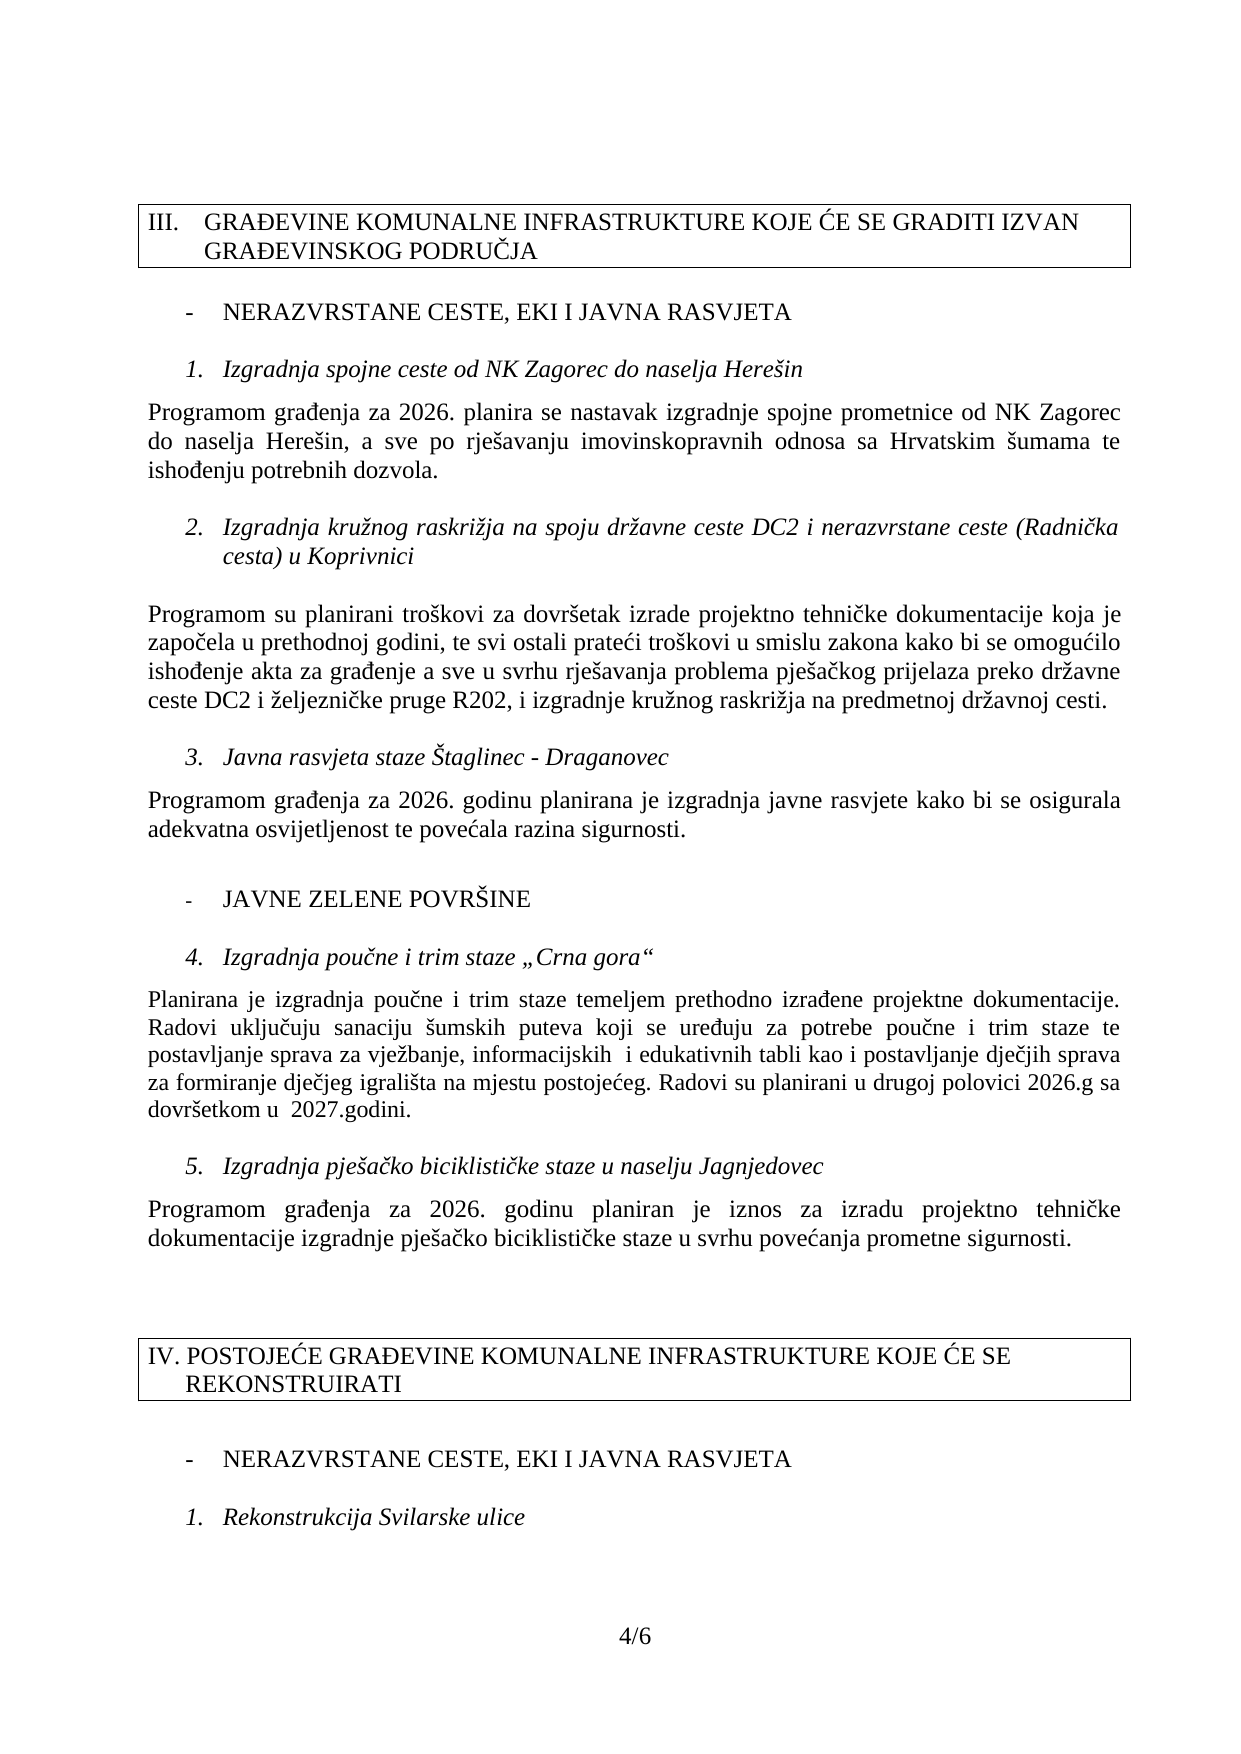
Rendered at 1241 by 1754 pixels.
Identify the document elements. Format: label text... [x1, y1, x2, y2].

text Programom građenja za 2026. godinu planiran je iznos za izradu projektno tehničke dokumentacije izgradnje pješačko biciklističke staze u svrhu povećanja prometne sigurnosti. [148, 1194, 1122, 1251]
list Izgradnja pješačko biciklističke staze u naselju Jagnjedovec [185, 1151, 1122, 1179]
text IV. POSTOJEĆE GRAĐEVINE KOMUNALNE INFRASTRUKTURE KOJE ĆE SE [139, 1339, 1130, 1366]
list Rekonstrukcija Svilarske ulice [185, 1502, 1122, 1531]
text Programom građenja za 2026. godinu planirana je izgradnja javne rasvjete kako bi se osigurala adekvatna osvijetljenost te povećala razina sigurnosti. [148, 786, 1122, 843]
text III. GRAĐEVINE KOMUNALNE INFRASTRUKTURE KOJE ĆE SE GRADITI IZVAN [139, 205, 1130, 233]
list Javna rasvjeta staze Štaglinec - Draganovec [185, 742, 1122, 771]
list Izgradnja spojne ceste od NK Zagorec do naselja Herešin [185, 354, 1122, 383]
list Izgradnja poučne i trim staze „Crna gora“ [185, 942, 1122, 971]
list JAVNE ZELENE POVRŠINE [185, 884, 1122, 913]
list Izgradnja kružnog raskrižja na spoju državne ceste DC2 i nerazvrstane ceste (Radnička cesta) u Koprivnici [185, 512, 1122, 570]
text Planirana je izgradnja poučne i trim staze temeljem prethodno izrađene projektne dokumentacije. Radovi uključuju sanaciju šumskih puteva koji se uređuju za potrebe poučne i trim staze te postavljanje sprava za vježbanje, informacijskih i edukativnih tabli kao i postavljanje dječjih sprava za formiranje dječjeg igrališta na mjestu postojećeg. Radovi su planirani u drugoj polovici 2026.g sa dovršetkom u 2027.godini. [148, 985, 1122, 1123]
text REKONSTRUIRATI [139, 1366, 1130, 1400]
list NERAZVRSTANE CESTE, EKI I JAVNA RASVJETA [185, 1444, 1122, 1473]
text Programom građenja za 2026. planira se nastavak izgradnje spojne prometnice od NK Zagorec do naselja Herešin, a sve po rješavanju imovinskopravnih odnosa sa Hrvatskim šumama te ishođenju potrebnih dozvola. [148, 397, 1122, 484]
text GRAĐEVINSKOG PODRUČJA [139, 233, 1130, 267]
text Programom su planirani troškovi za dovršetak izrade projektno tehničke dokumentacije koja je započela u prethodnoj godini, te svi ostali prateći troškovi u smislu zakona kako bi se omogućilo ishođenje akta za građenje a sve u svrhu rješavanja problema pješačkog prijelaza preko državne ceste DC2 i željezničke pruge R202, i izgradnje kružnog raskrižja na predmetnoj državnoj cesti. [148, 599, 1122, 714]
list NERAZVRSTANE CESTE, EKI I JAVNA RASVJETA [185, 297, 1122, 326]
